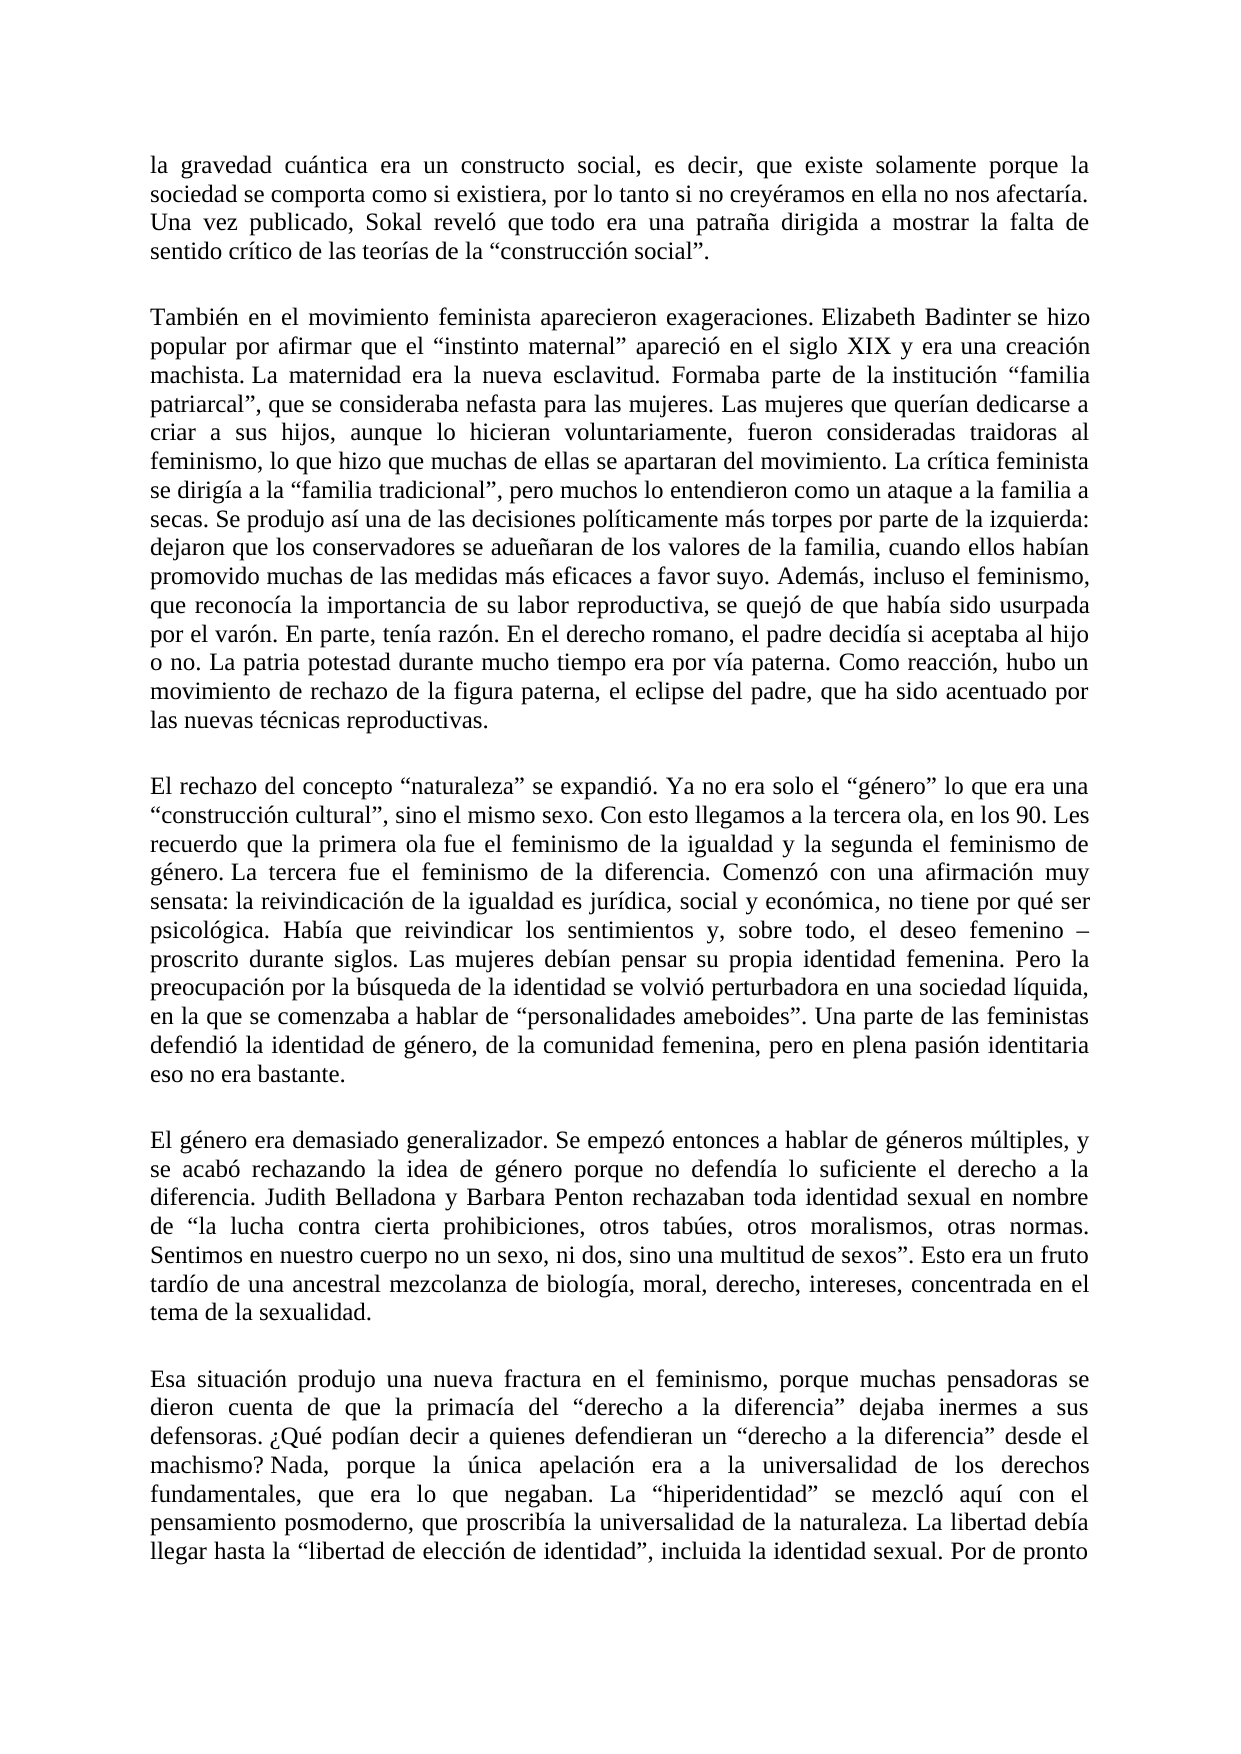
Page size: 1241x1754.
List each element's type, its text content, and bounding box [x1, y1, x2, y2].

text El género era demasiado generalizador. Se empezó entonces a hablar de géneros múltiples, y se acabó rechazando la idea de género porque no defendía lo suficiente el derecho a la diferencia. Judith Belladona y Barbara Penton rechazaban toda identidad sexual en nombre de “la lucha contra cierta prohibiciones, otros tabúes, otros moralismos, otras normas. Sentimos en nuestro cuerpo no un sexo, ni dos, sino una multitud de sexos”. Esto era un fruto tardío de una ancestral mezcolanza de biología, moral, derecho, intereses, concentrada en el tema de la sexualidad. [150, 1125, 1090, 1326]
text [150, 150, 1090, 265]
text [150, 1364, 1090, 1565]
text El rechazo del concepto “naturaleza” se expandió. Ya no era solo el “género” lo que era una “construcción cultural”, sino el mismo sexo. Con esto llegamos a la tercera ola, en los 90. Les recuerdo que la primera ola fue el feminismo de la igualdad y la segunda el feminismo de género. La tercera fue el feminismo de la diferencia. Comenzó con una afirmación muy sensata: la reivindicación de la igualdad es jurídica, social y económica, no tiene por qué ser psicológica. Había que reivindicar los sentimientos y, sobre todo, el deseo femenino –proscrito durante siglos. Las mujeres debían pensar su propia identidad femenina. Pero la preocupación por la búsqueda de la identidad se volvió perturbadora en una sociedad líquida, en la que se comenzaba a hablar de “personalidades ameboides”. Una parte de las feministas defendió la identidad de género, de la comunidad femenina, pero en plena pasión identitaria eso no era bastante. [150, 771, 1090, 1087]
text También en el movimiento feminista aparecieron exageraciones. Elizabeth Badinter se hizo popular por afirmar que el “instinto maternal” apareció en el siglo XIX y era una creación machista. La maternidad era la nueva esclavitud. Formaba parte de la institución “familia patriarcal”, que se consideraba nefasta para las mujeres. Las mujeres que querían dedicarse a criar a sus hijos, aunque lo hicieran voluntariamente, fueron consideradas traidoras al feminismo, lo que hizo que muchas de ellas se apartaran del movimiento. La crítica feminista se dirigía a la “familia tradicional”, pero muchos lo entendieron como un ataque a la familia a secas. Se produjo así una de las decisiones políticamente más torpes por parte de la izquierda: dejaron que los conservadores se adueñaran de los valores de la familia, cuando ellos habían promovido muchas de las medidas más eficaces a favor suyo. Además, incluso el feminismo, que reconocía la importancia de su labor reproductiva, se quejó de que había sido usurpada por el varón. En parte, tenía razón. En el derecho romano, el padre decidía si aceptaba al hijo o no. La patria potestad durante mucho tiempo era por vía paterna. Como reacción, hubo un movimiento de rechazo de la figura paterna, el eclipse del padre, que ha sido acentuado por las nuevas técnicas reproductivas. [150, 302, 1090, 734]
